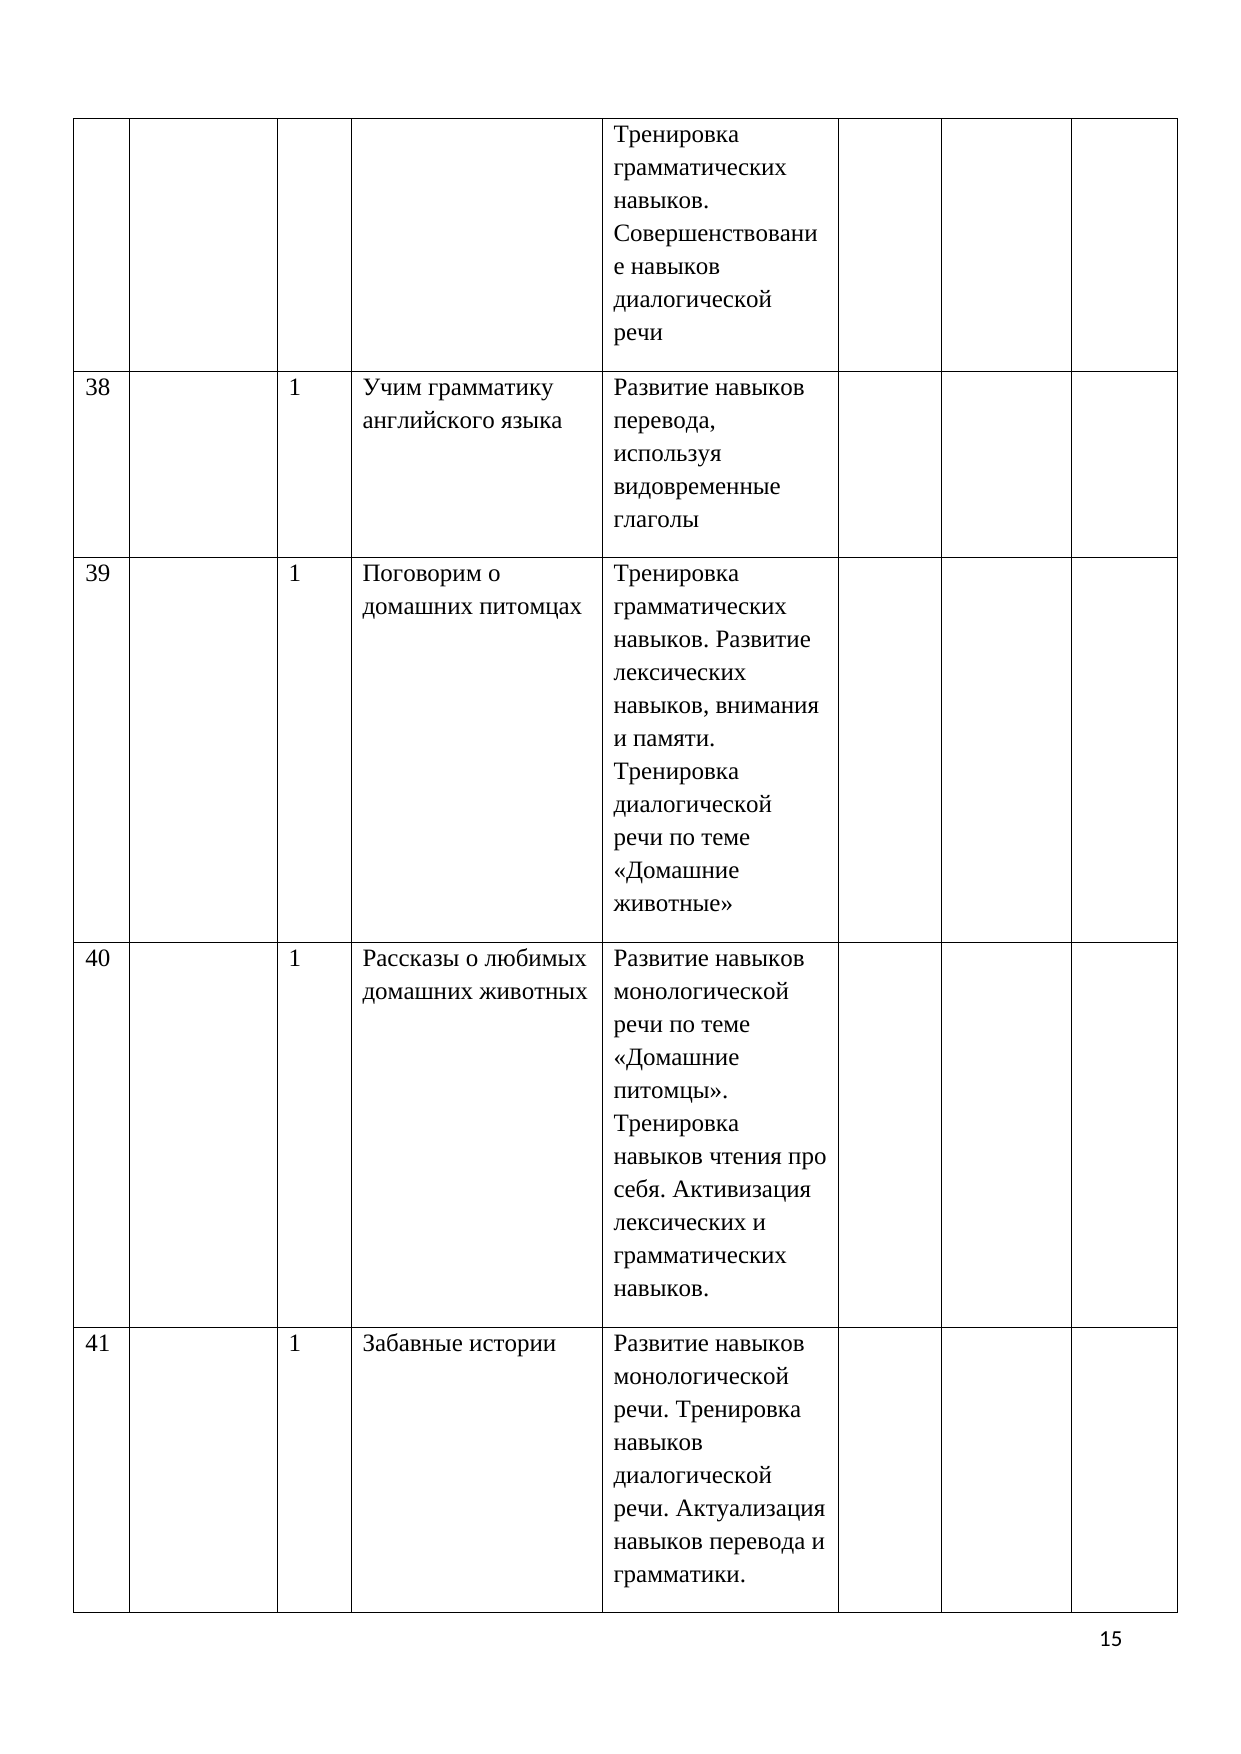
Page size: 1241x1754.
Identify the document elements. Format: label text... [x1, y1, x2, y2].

table_cell [1072, 372, 1177, 557]
table_cell 40 [74, 943, 129, 1327]
table_cell [942, 943, 1071, 1327]
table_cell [603, 119, 838, 371]
table_cell [1072, 943, 1177, 1327]
table_cell [839, 943, 941, 1327]
table_cell Развитие навыков монологической речи по теме «Домашние питомцы». Тренировка навыков чтения про себя. Активизация лексических и грамматических навыков. [603, 943, 838, 1327]
table_cell [130, 558, 277, 942]
table_cell Тренировка грамматических навыков. Развитие лексических навыков, внимания и памяти. Тренировка диалогической речи по теме «Домашние животные» [603, 558, 838, 942]
table_cell [942, 558, 1071, 942]
table_cell 1 [278, 943, 351, 1327]
table_cell Развитие навыков монологической речи. Тренировка навыков диалогической речи. Актуализация навыков перевода и грамматики. [603, 1328, 838, 1612]
table_cell 1 [278, 372, 351, 557]
table_cell [130, 1328, 277, 1612]
table_cell [130, 119, 277, 371]
table_cell Развитие навыков перевода, используя видовременные глаголы [603, 372, 838, 557]
table_cell 1 [278, 119, 351, 371]
table_cell 1 [278, 1328, 351, 1612]
table_cell [1072, 558, 1177, 942]
table_cell [942, 372, 1071, 557]
table_cell [130, 943, 277, 1327]
table_cell 41 [74, 1328, 129, 1612]
table_cell 1 [278, 558, 351, 942]
table_cell Учим грамматику английского языка [352, 372, 602, 557]
table_cell [1072, 119, 1177, 371]
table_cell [352, 119, 602, 371]
table_cell [130, 372, 277, 557]
table_cell [839, 1328, 941, 1612]
table_cell 38 [74, 372, 129, 557]
table_cell [839, 558, 941, 942]
table_cell [942, 1328, 1071, 1612]
table_cell [839, 372, 941, 557]
table_cell Забавные истории [352, 1328, 602, 1612]
table_cell Рассказы о любимых домашних животных [352, 943, 602, 1327]
table_cell Поговорим о домашних питомцах [352, 558, 602, 942]
table_cell [942, 119, 1071, 371]
table_cell [839, 119, 941, 371]
table_cell 39 [74, 558, 129, 942]
table_cell [1072, 1328, 1177, 1612]
table_cell 37 [74, 119, 129, 371]
